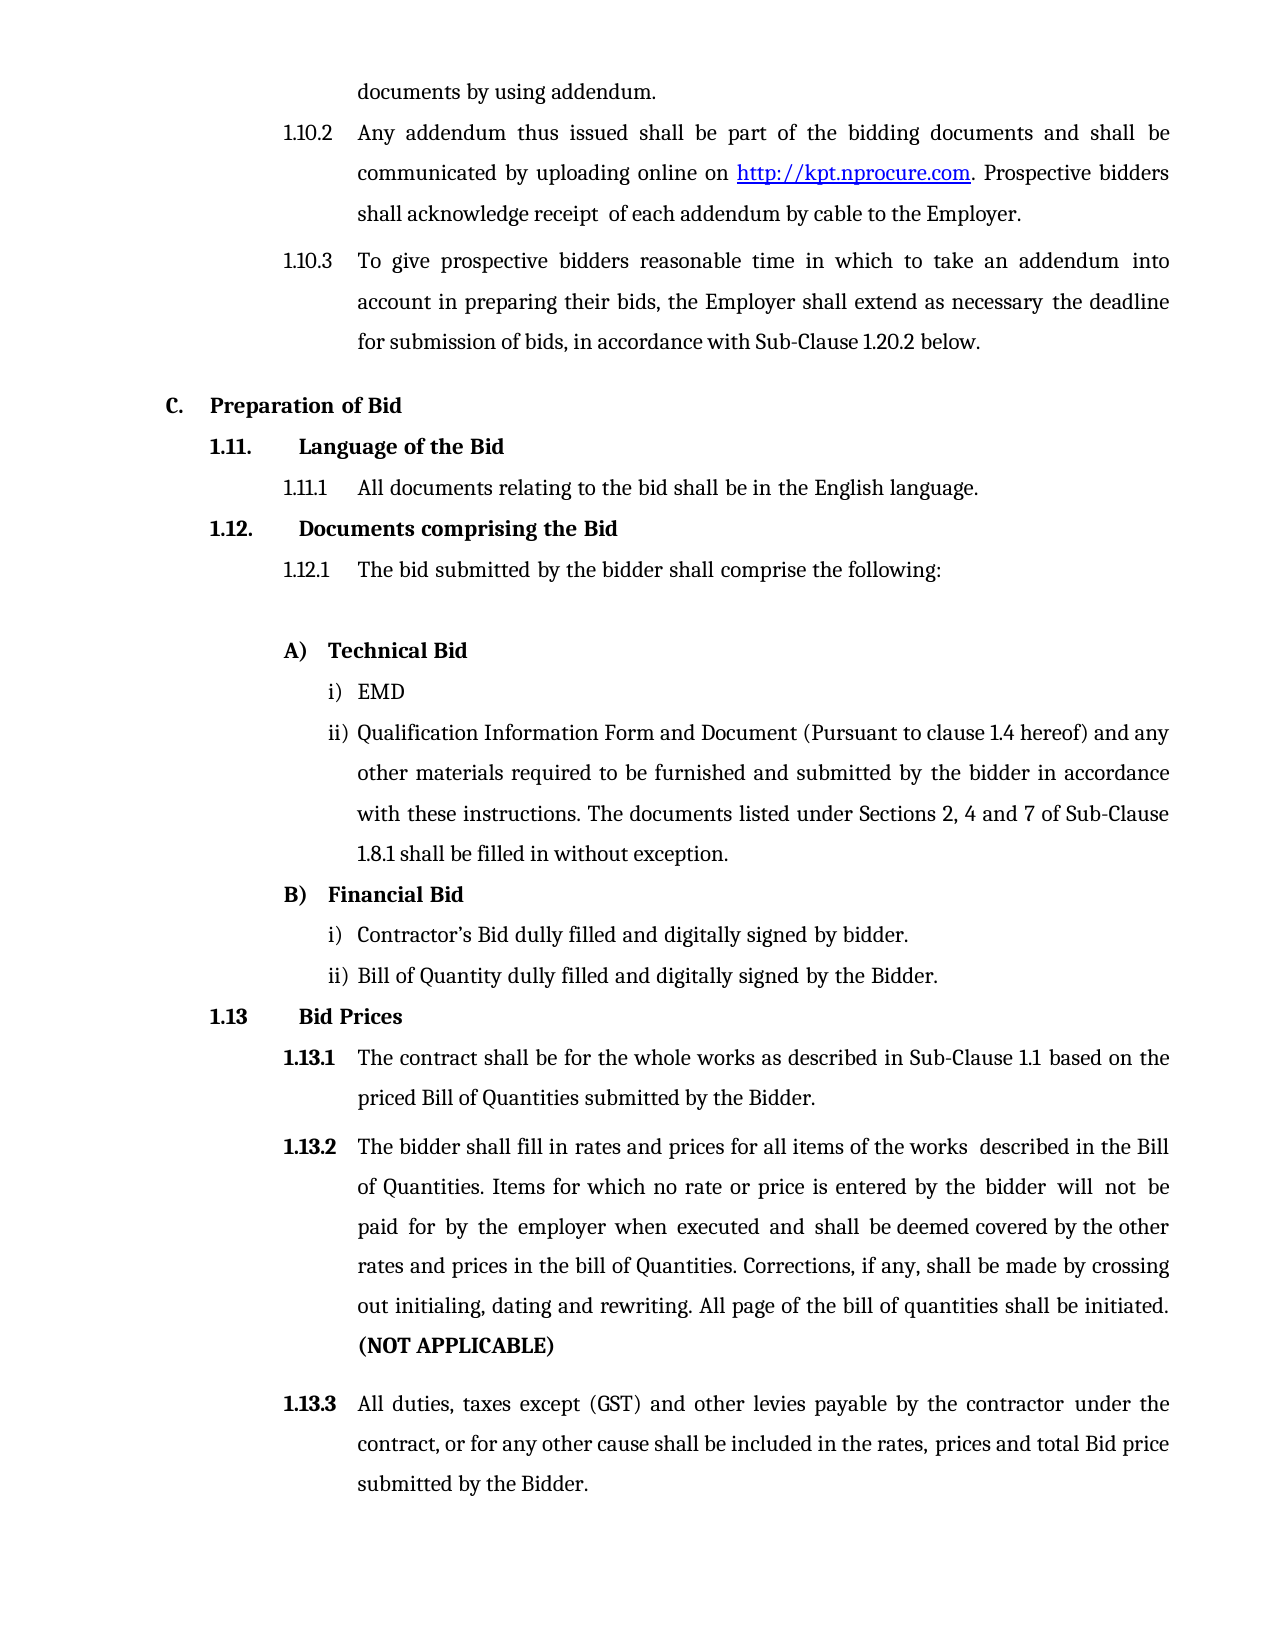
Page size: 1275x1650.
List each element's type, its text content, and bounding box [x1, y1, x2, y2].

list EMD [328, 679, 1169, 705]
list All duties, taxes except (GST) and other levies payable by the contractor under the contract, or for any other cause shall be included in the rates, prices and total Bid price submitted by the Bidder. [284, 1391, 1169, 1497]
list Bill of Quantity dully filled and digitally signed by the Bidder. [328, 963, 1169, 989]
list Any addendum thus issued shall be part of the bidding documents and shall be communicated by uploading online on http://kpt.nprocure.com. Prospective bidders shall acknowledge receipt of each addendum by cable to the Employer. [284, 120, 1169, 227]
list The bid submitted by the bidder shall comprise the following: [284, 556, 1169, 583]
subtitle Financial Bid [284, 881, 1169, 907]
list All documents relating to the bid shall be in the English language. [284, 475, 1169, 501]
subtitle Technical Bid [284, 638, 1169, 664]
list To give prospective bidders reasonable time in which to take an addendum into account in preparing their bids, the Employer shall extend as necessary the deadline for submission of bids, in accordance with Sub-Clause 1.20.2 below. [284, 248, 1169, 355]
list Qualification Information Form and Document (Pursuant to clause 1.4 hereof) and any other materials required to be furnished and submitted by the bidder in accordance with these instructions. The documents listed under Sections 2, 4 and 7 of Sub-Clause 1.8.1 shall be filled in without exception. [328, 720, 1169, 867]
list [284, 79, 1169, 106]
subtitle Bid Prices [210, 1003, 1169, 1030]
subtitle Preparation of Bid [166, 393, 1169, 419]
list The contract shall be for the whole works as described in Sub-Clause 1.1 based on the priced Bill of Quantities submitted by the Bidder. [284, 1044, 1169, 1111]
subtitle Documents comprising the Bid [210, 516, 1169, 542]
list Contractor’s Bid dully filled and digitally signed by bidder. [328, 922, 1169, 948]
list Language of the Bid [210, 434, 1169, 460]
list The bidder shall fill in rates and prices for all items of the works described in the Bill of Quantities. Items for which no rate or price is entered by the bidder will not be paid for by the employer when executed and shall be deemed covered by the other rates and prices in the bill of Quantities. Corrections, if any, shall be made by crossing out initialing, dating and rewriting. All page of the bill of quantities shall be initiated. (NOT APPLICABLE) [284, 1134, 1169, 1359]
